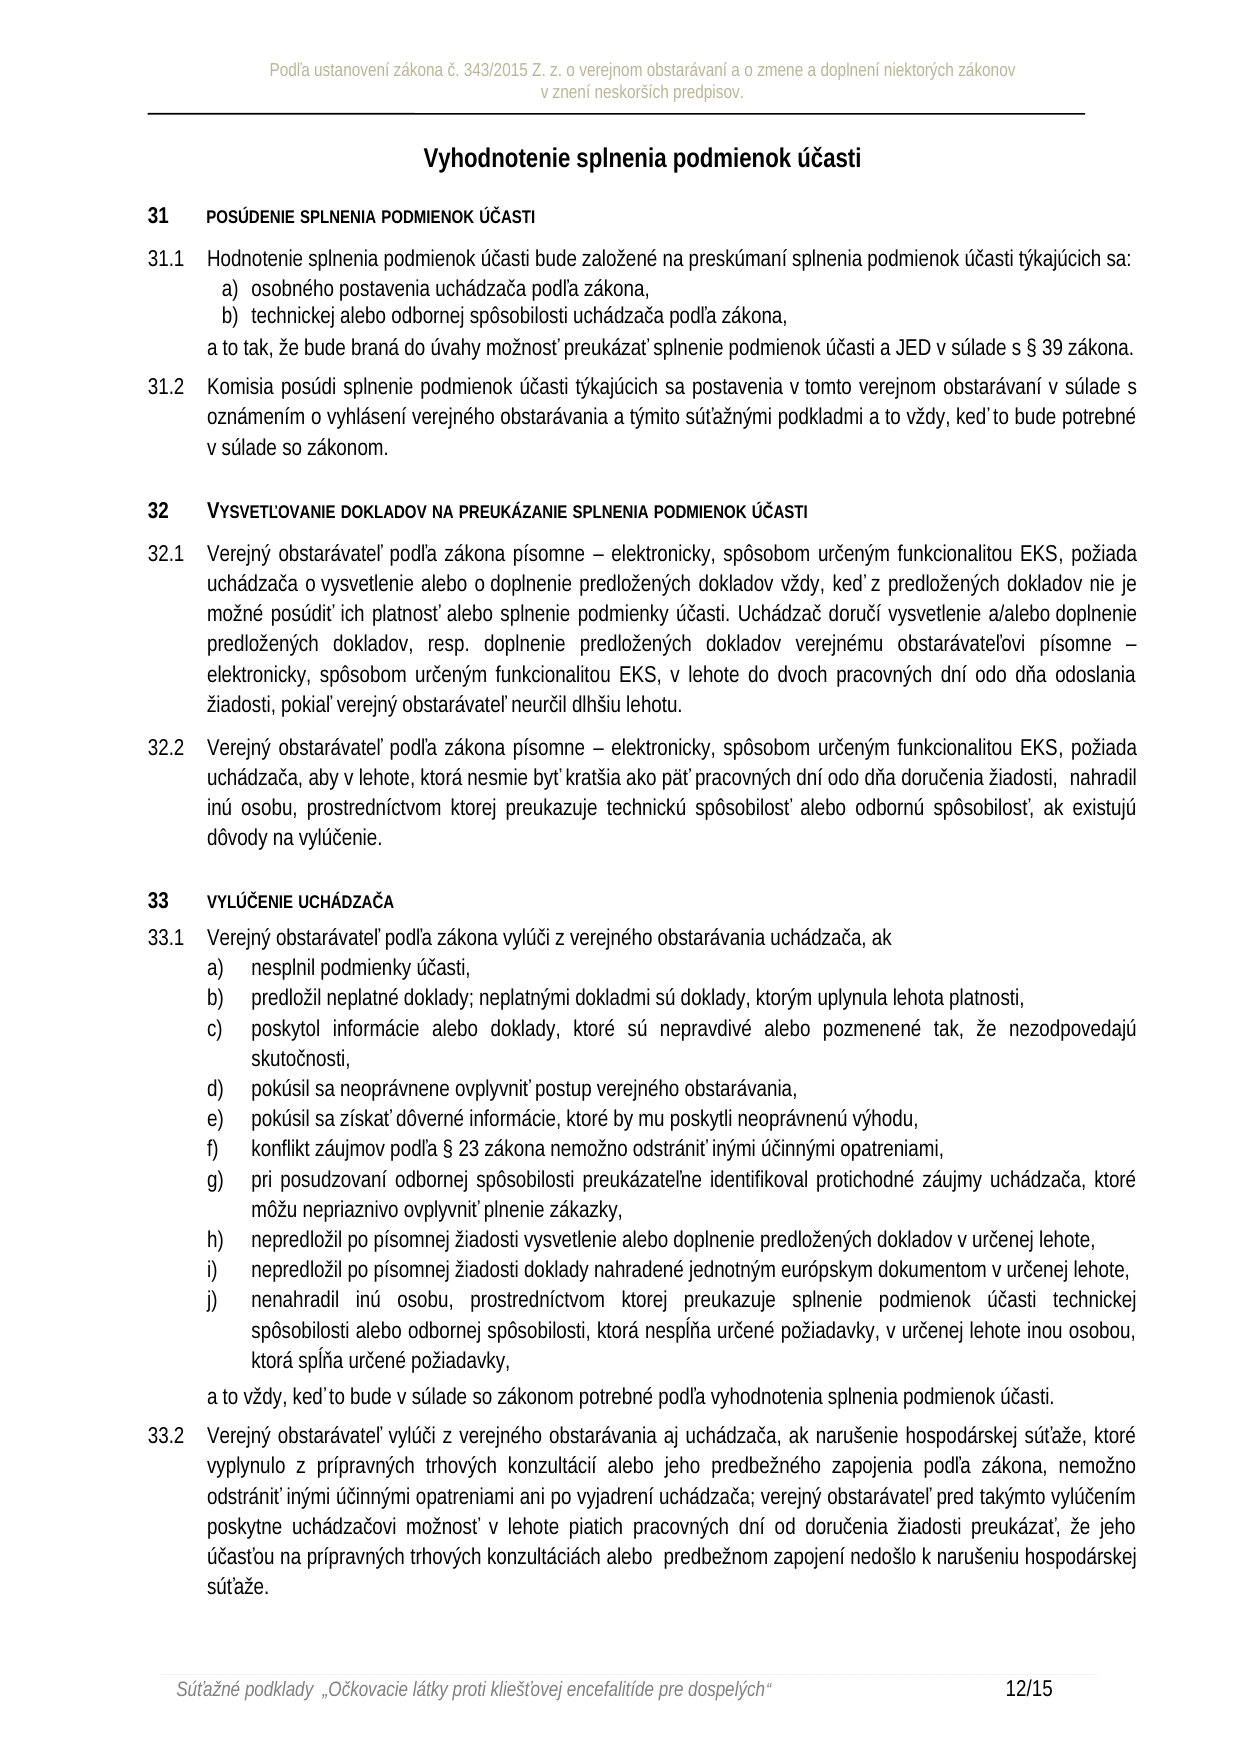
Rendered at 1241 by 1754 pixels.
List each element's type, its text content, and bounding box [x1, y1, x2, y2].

list posúdenie splnenia podmienok účasti [148, 202, 1137, 229]
list nepredložil po písomnej žiadosti vysvetlenie alebo doplnenie predložených dokladov v určenej lehote, [207, 1226, 1137, 1252]
list Verejný obstarávateľ vylúči z verejného obstarávania aj uchádzača, ak narušenie hospodárskej súťaže, ktoré vyplynulo z prípravných trhových konzultácií alebo jeho predbežného zapojenia podľa zákona, nemožno odstrániť inými účinnými opatreniami ani po vyjadrení uchádzača; verejný obstarávateľ pred takýmto vylúčením poskytne uchádzačovi možnosť v lehote piatich pracovných dní od doručenia žiadosti preukázať, že jeho účasťou na prípravných trhových konzultáciách alebo predbežnom zapojení nedošlo k narušeniu hospodárskej súťaže. [148, 1422, 1137, 1599]
list Verejný obstarávateľ podľa zákona písomne – elektronicky, spôsobom určeným funkcionalitou EKS, požiada uchádzača o vysvetlenie alebo o doplnenie predložených dokladov vždy, keď z predložených dokladov nie je možné posúdiť ich platnosť alebo splnenie podmienky účasti. Uchádzač doručí vysvetlenie a/alebo doplnenie predložených dokladov, resp. doplnenie predložených dokladov verejnému obstarávateľovi písomne – elektronicky, spôsobom určeným funkcionalitou EKS, v lehote do dvoch pracovných dní odo dňa odoslania žiadosti, pokiaľ verejný obstarávateľ neurčil dlhšiu lehotu. [148, 540, 1137, 717]
list pri posudzovaní odbornej spôsobilosti preukázateľne identifikoval protichodné záujmy uchádzača, ktoré môžu nepriaznivo ovplyvniť plnenie zákazky, [207, 1166, 1137, 1222]
list nesplnil podmienky účasti, [207, 954, 1137, 981]
text b) technickej alebo odbornej spôsobilosti uchádzača podľa zákona, [222, 302, 1137, 328]
list predložil neplatné doklady; neplatnými dokladmi sú doklady, ktorým uplynula lehota platnosti, [207, 984, 1137, 1011]
list pokúsil sa neoprávnene ovplyvniť postup verejného obstarávania, [207, 1075, 1137, 1101]
list vylúčenie uchádzača [148, 887, 1137, 914]
list nenahradil inú osobu, prostredníctvom ktorej preukazuje splnenie podmienok účasti technickej spôsobilosti alebo odbornej spôsobilosti, ktorá nespĺňa určené požiadavky, v určenej lehote inou osobou, ktorá spĺňa určené požiadavky, [207, 1286, 1137, 1373]
list Verejný obstarávateľ podľa zákona vylúči z verejného obstarávania uchádzača, ak [148, 924, 1137, 950]
list Verejný obstarávateľ podľa zákona písomne – elektronicky, spôsobom určeným funkcionalitou EKS, požiada uchádzača, aby v lehote, ktorá nesmie byť kratšia ako päť pracovných dní odo dňa doručenia žiadosti, nahradil inú osobu, prostredníctvom ktorej preukazuje technickú spôsobilosť alebo odbornú spôsobilosť, ak existujú dôvody na vylúčenie. [148, 733, 1137, 850]
list Vysvetľovanie dokladov na preukázanie splnenia podmienok účasti [148, 497, 1137, 523]
text a to vždy, keď to bude v súlade so zákonom potrebné podľa vyhodnotenia splnenia podmienok účasti. [207, 1383, 1137, 1410]
text a to tak, že bude braná do úvahy možnosť preukázať splnenie podmienok účasti a JED v súlade s § 39 zákona. [185, 334, 1137, 361]
list Komisia posúdi splnenie podmienok účasti týkajúcich sa postavenia v tomto verejnom obstarávaní v súlade s oznámením o vyhlásení verejného obstarávania a týmito súťažnými podkladmi a to vždy, keď to bude potrebné v súlade so zákonom. [148, 373, 1137, 460]
list pokúsil sa získať dôverné informácie, ktoré by mu poskytli neoprávnenú výhodu, [207, 1105, 1137, 1132]
text Vyhodnotenie splnenia podmienok účasti [148, 142, 1137, 173]
list poskytol informácie alebo doklady, ktoré sú nepravdivé alebo pozmenené tak, že nezodpovedajú skutočnosti, [207, 1014, 1137, 1071]
list Hodnotenie splnenia podmienok účasti bude založené na preskúmaní splnenia podmienok účasti týkajúcich sa: [148, 245, 1137, 271]
list nepredložil po písomnej žiadosti doklady nahradené jednotným európskym dokumentom v určenej lehote, [207, 1256, 1137, 1283]
list konflikt záujmov podľa § 23 zákona nemožno odstrániť inými účinnými opatreniami, [207, 1135, 1137, 1162]
text a) osobného postavenia uchádzača podľa zákona, [222, 275, 1137, 302]
